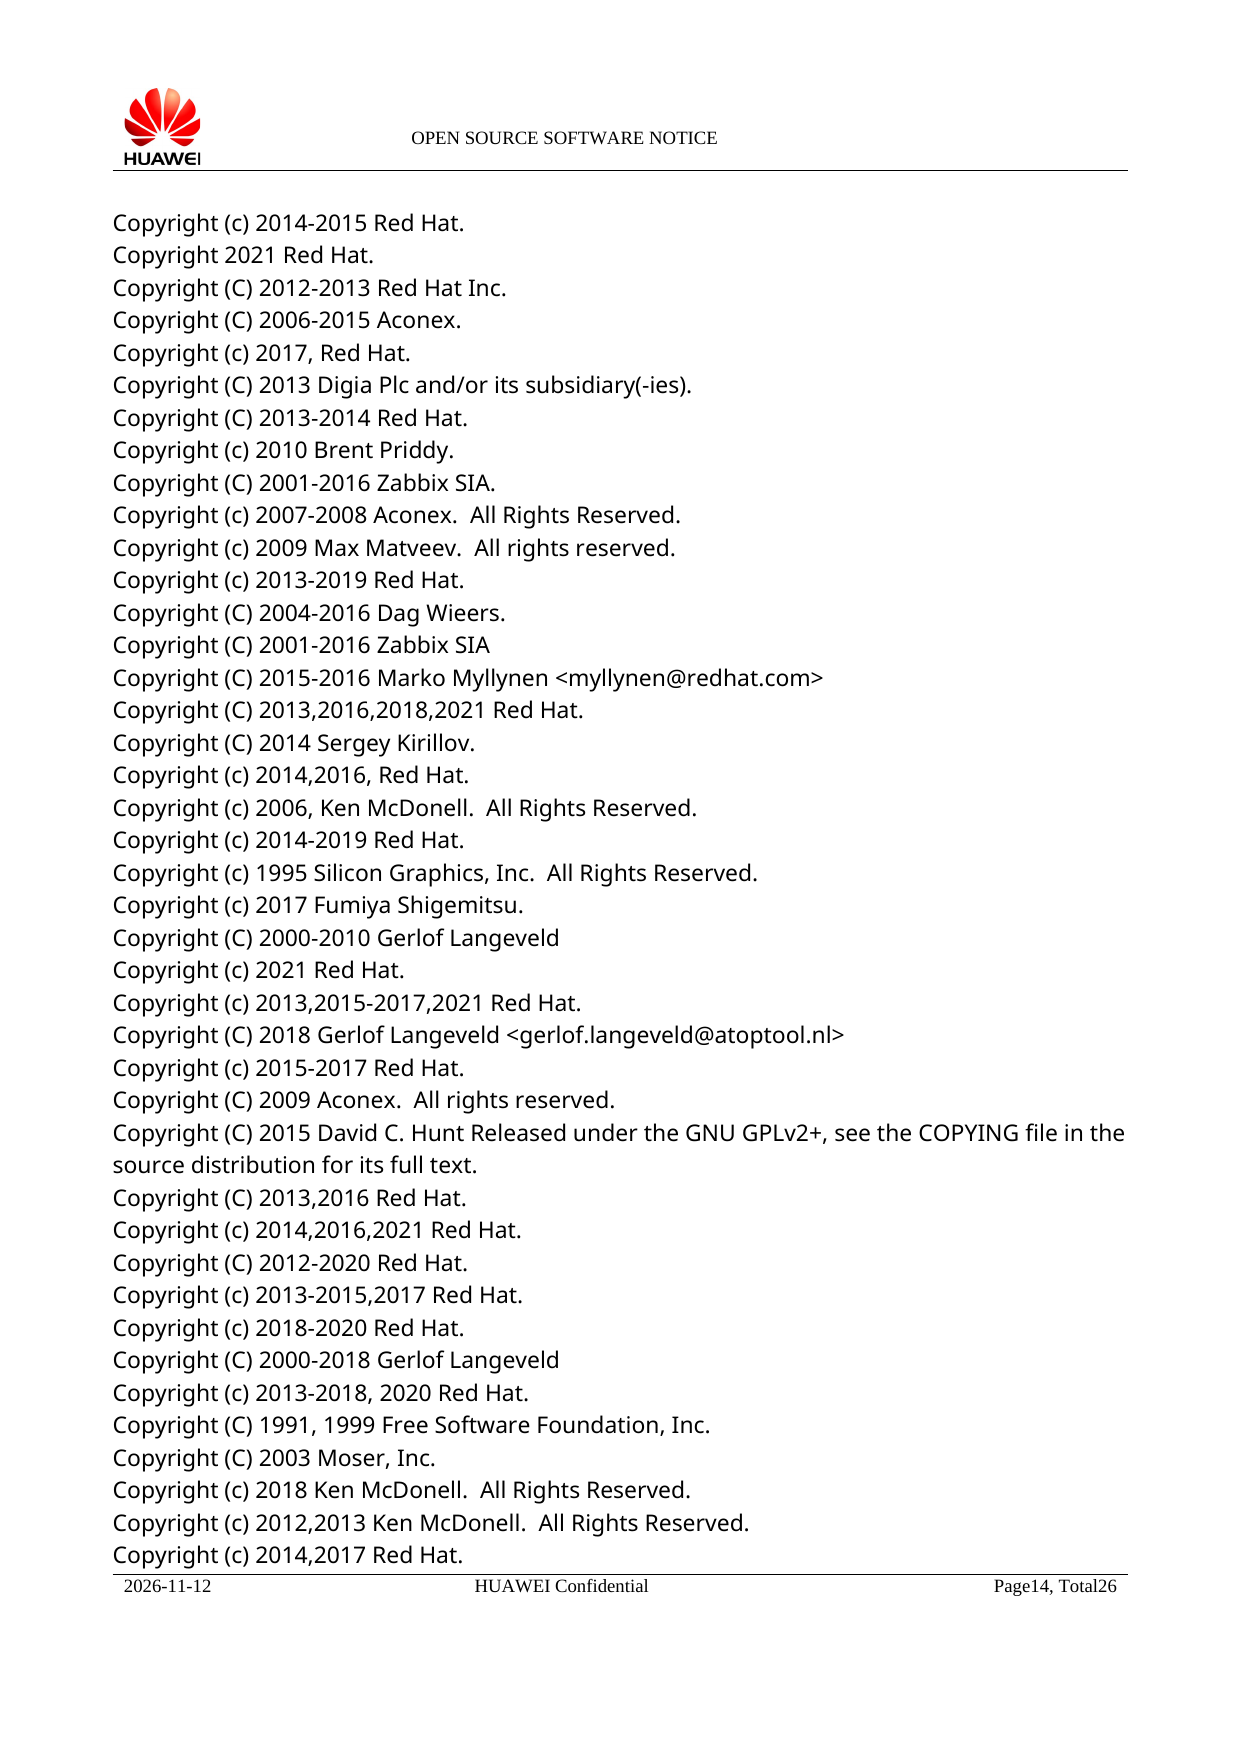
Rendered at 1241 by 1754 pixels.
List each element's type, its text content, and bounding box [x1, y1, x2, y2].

picture [124, 88, 201, 165]
